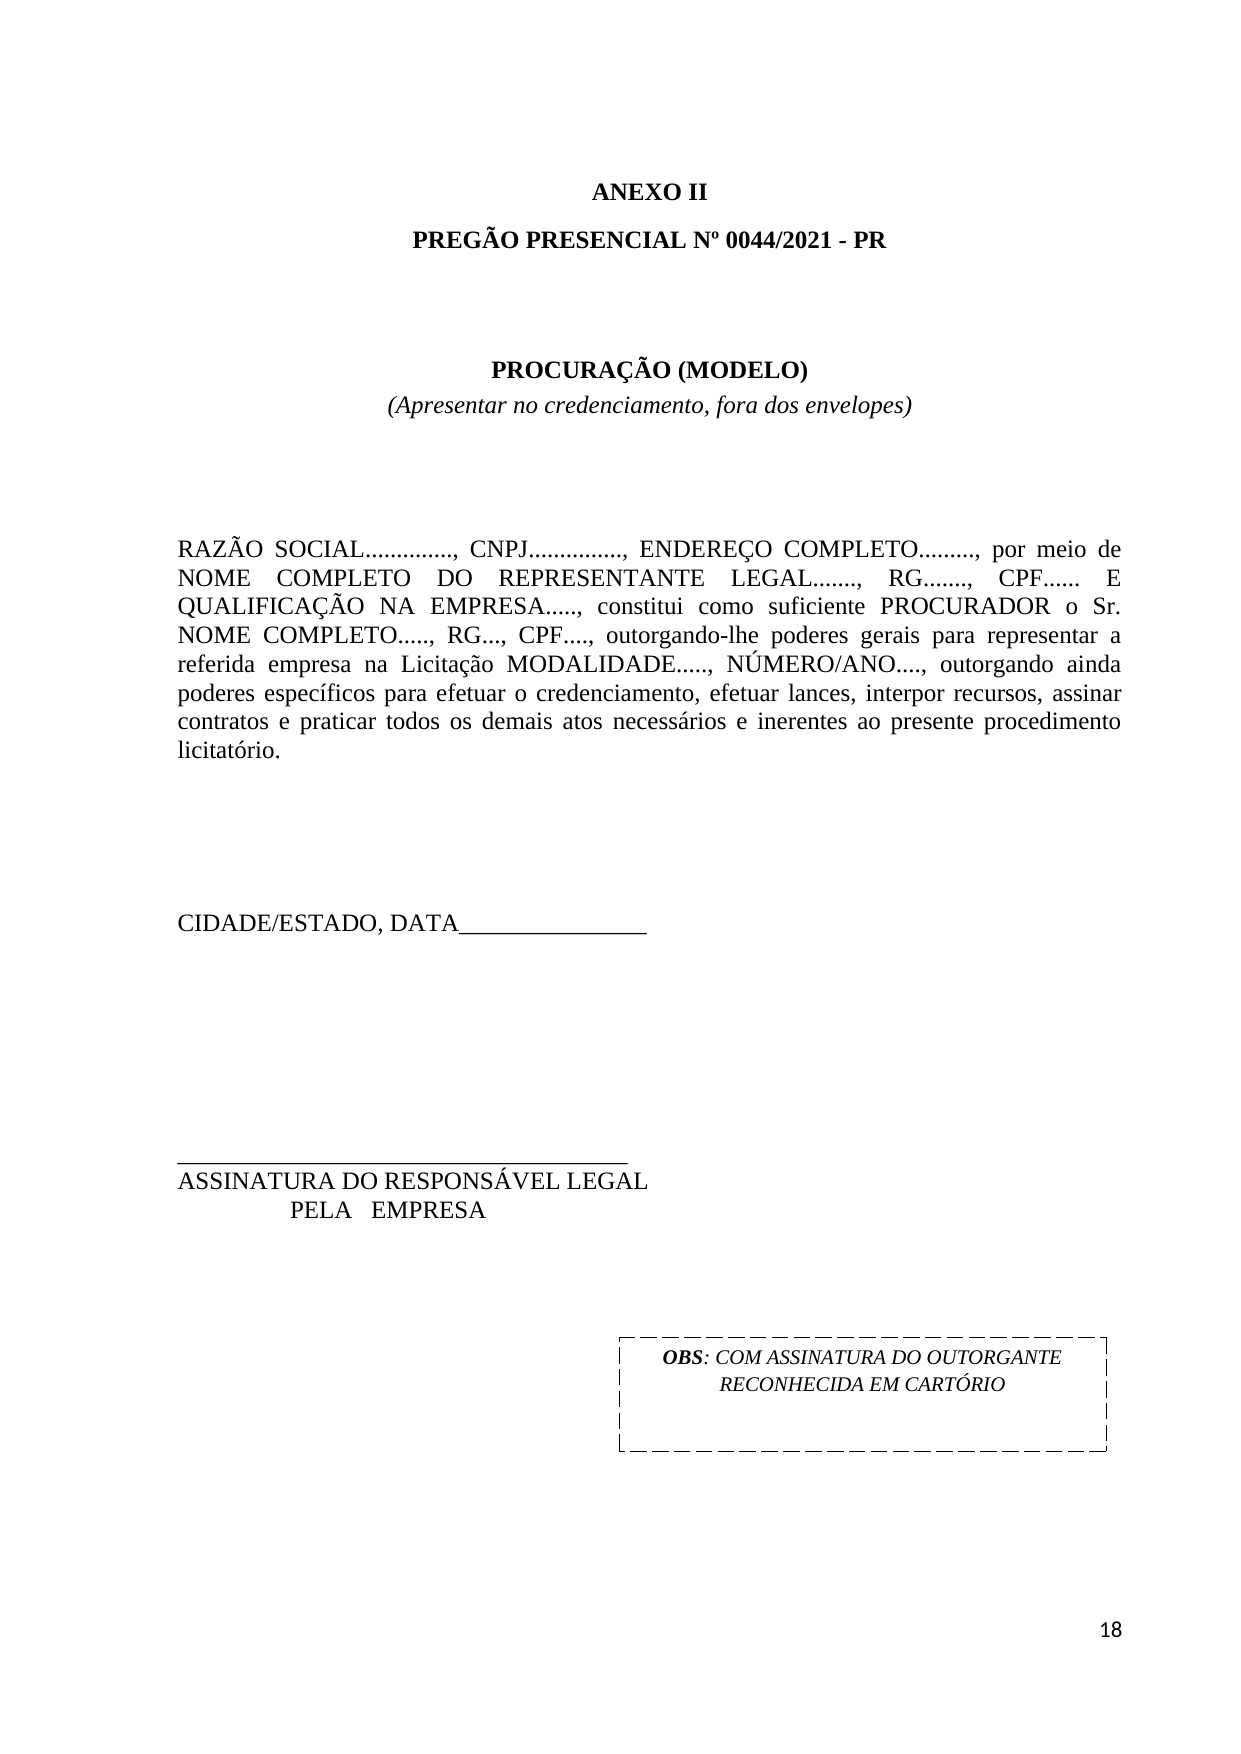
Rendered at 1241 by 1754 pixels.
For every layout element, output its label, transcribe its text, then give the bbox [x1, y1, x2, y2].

text (Apresentar no credenciamento, fora dos envelopes) [177, 390, 1122, 419]
text CIDADE/ESTADO, DATA_______________ [177, 908, 1122, 936]
text PREGÃO PRESENCIAL Nº 0044/2021 - PR [177, 225, 1122, 254]
text PELA EMPRESA [177, 1195, 1122, 1224]
text RAZÃO SOCIAL.............., CNPJ..............., ENDEREÇO COMPLETO........., por meio de NOME COMPLETO DO REPRESENTANTE LEGAL......., RG......., CPF...... E QUALIFICAÇÃO NA EMPRESA....., constitui como suficiente PROCURADOR o Sr. NOME COMPLETO....., RG..., CPF...., outorgando-lhe poderes gerais para representar a referida empresa na Licitação MODALIDADE....., NÚMERO/ANO...., outorgando ainda poderes específicos para efetuar o credenciamento, efetuar lances, interpor recursos, assinar contratos e praticar todos os demais atos necessários e inerentes ao presente procedimento licitatório. [177, 534, 1122, 764]
text ____________________________________ [177, 1138, 1122, 1166]
text ANEXO II [177, 177, 1122, 206]
text PROCURAÇÃO (MODELO) [177, 355, 1122, 384]
text ASSINATURA DO RESPONSÁVEL LEGAL [177, 1166, 1122, 1195]
